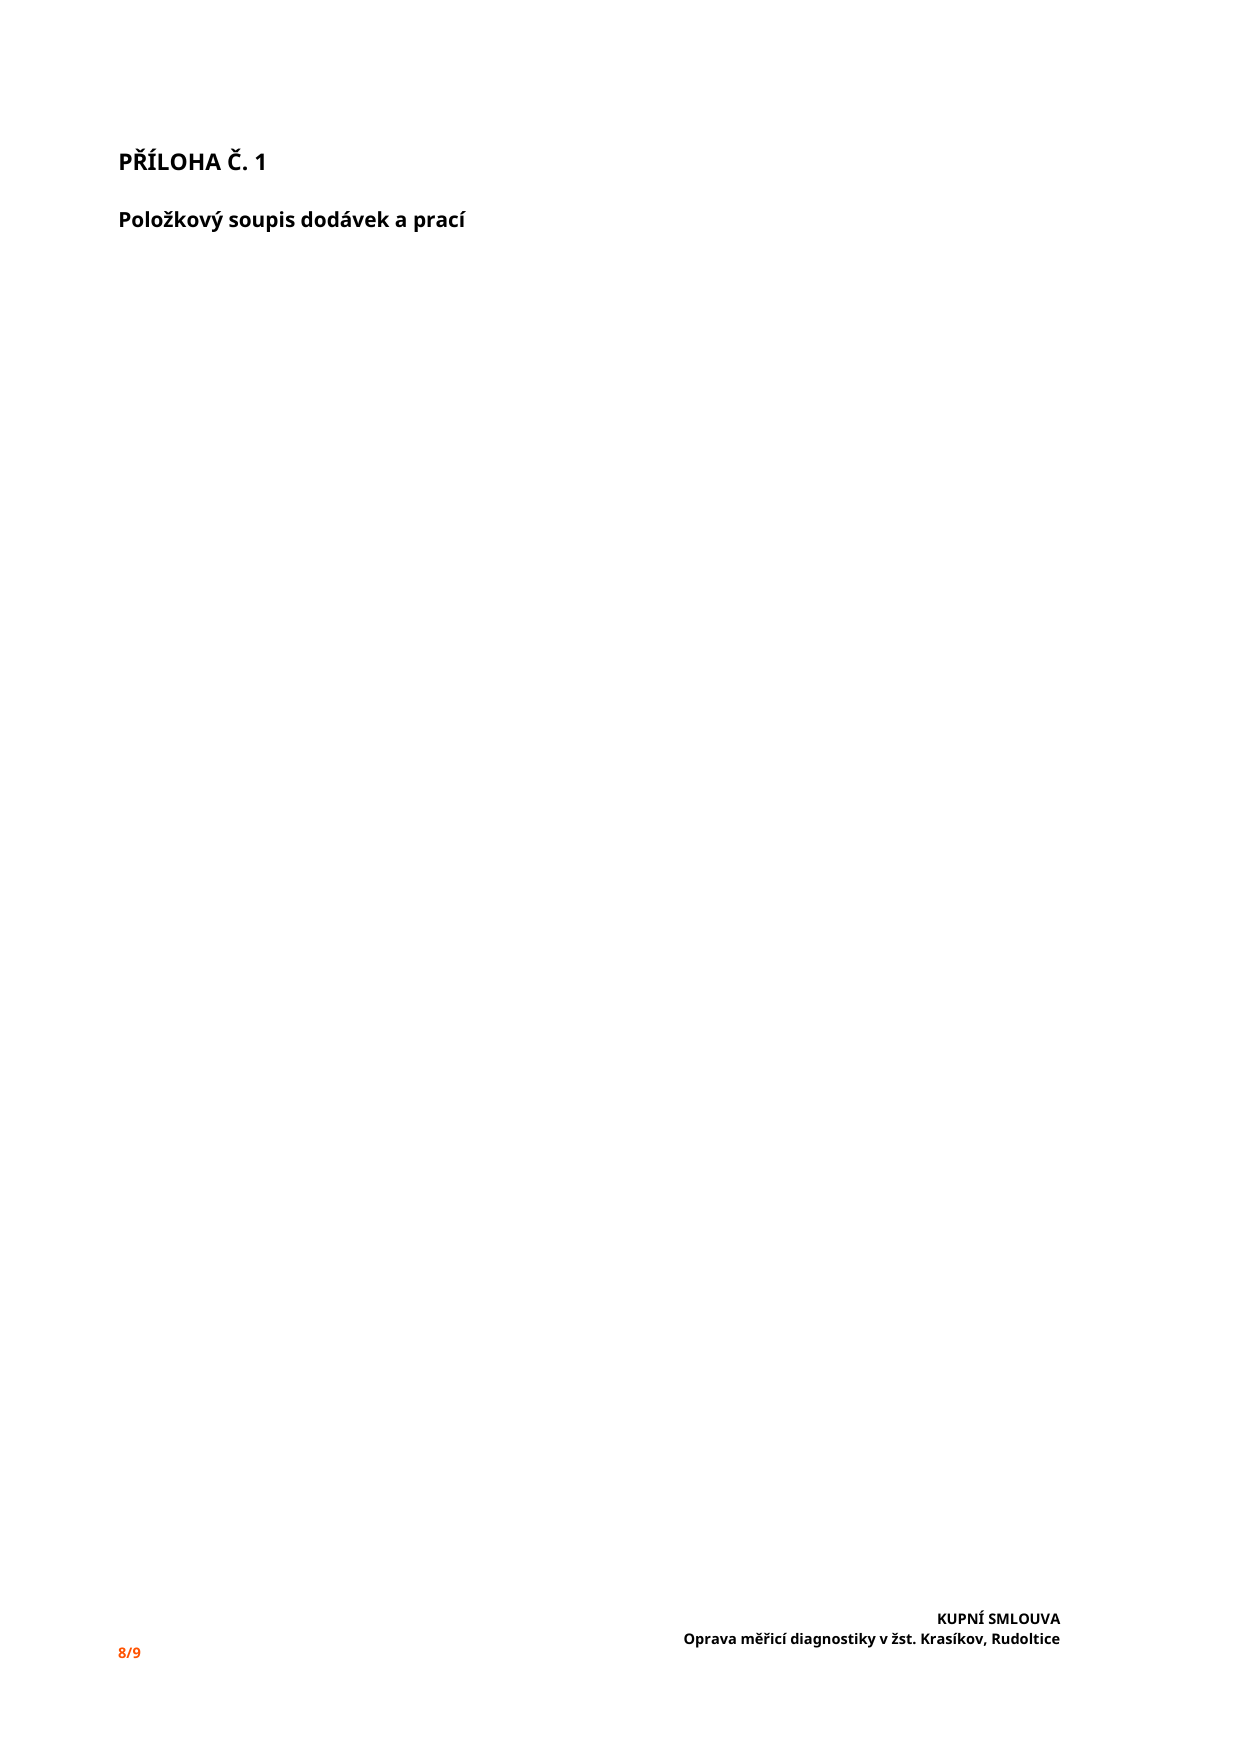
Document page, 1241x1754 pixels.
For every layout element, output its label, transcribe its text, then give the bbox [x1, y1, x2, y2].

text Příloha č. 1 [118, 146, 1024, 177]
text Položkový soupis dodávek a prací [118, 205, 1024, 233]
